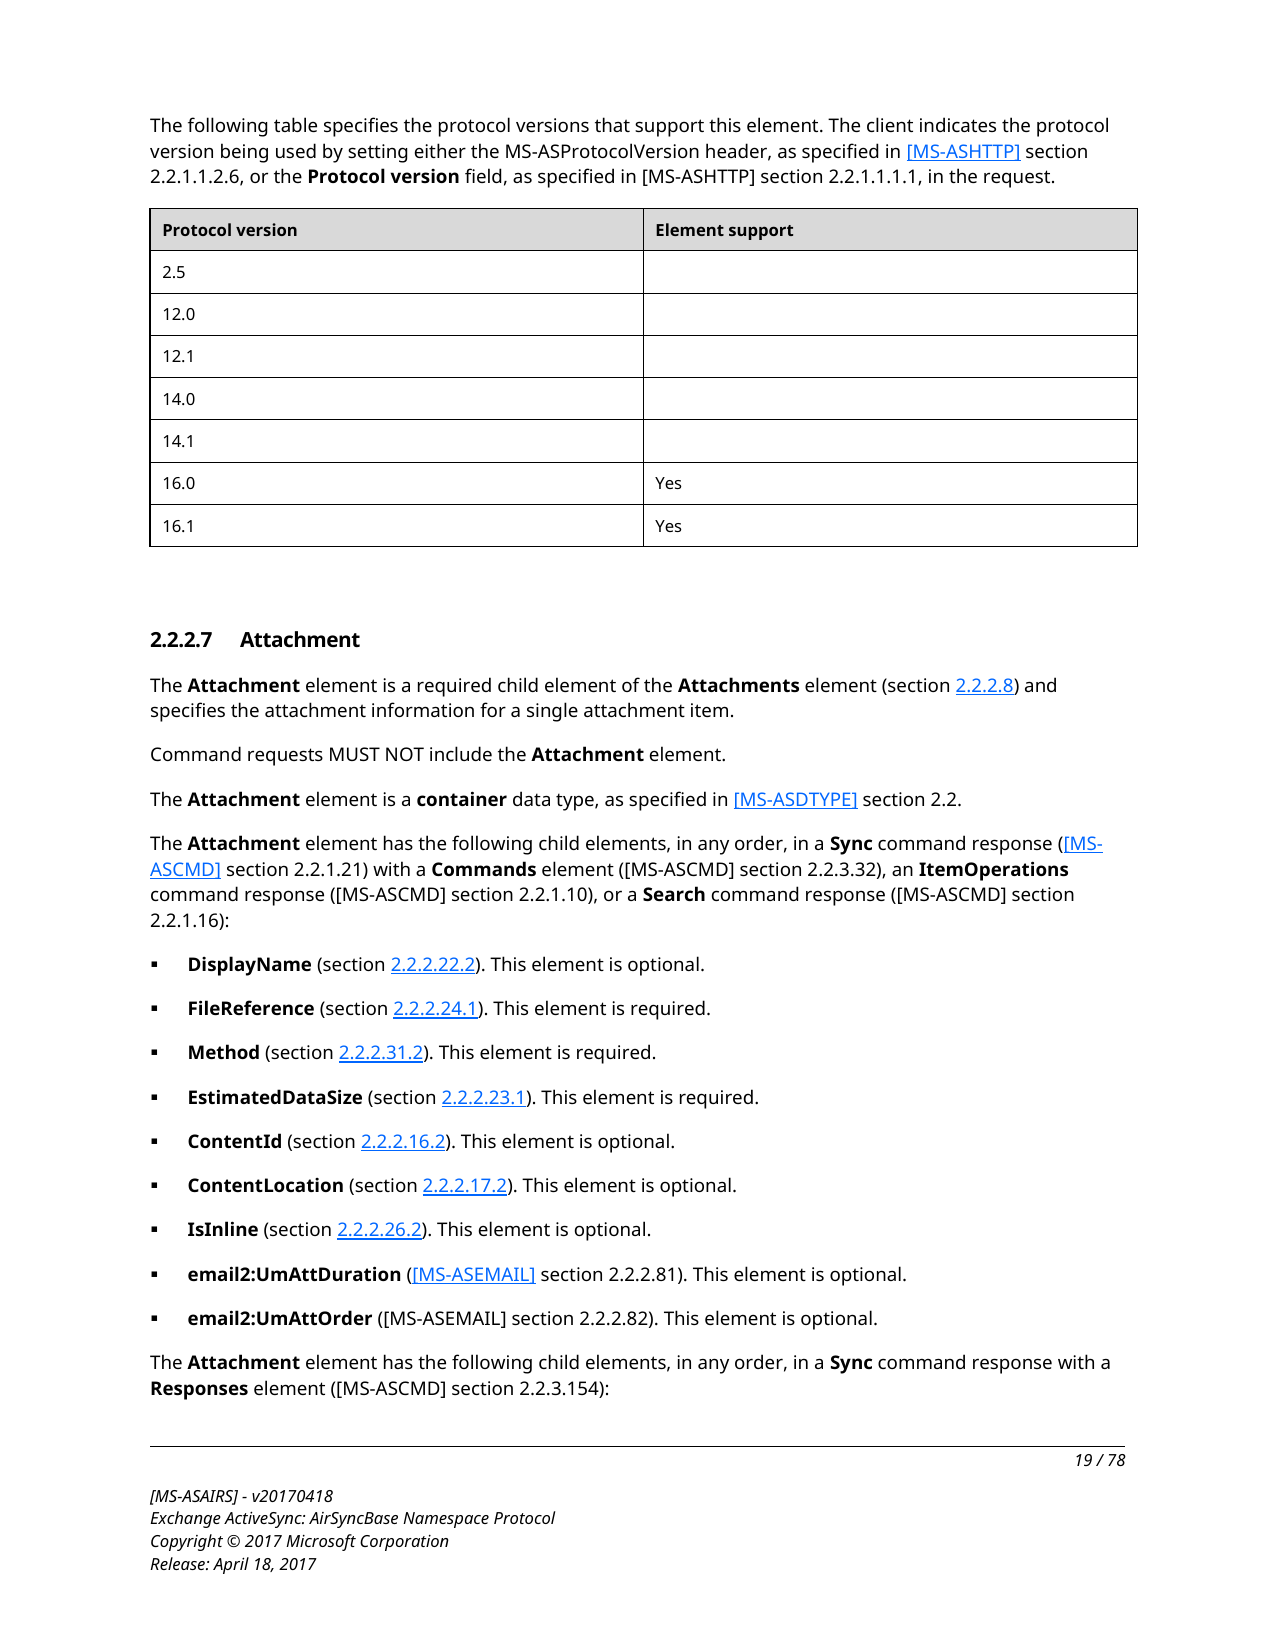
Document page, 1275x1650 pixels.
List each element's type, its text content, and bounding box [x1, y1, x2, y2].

list FileReference (section 2.2.2.24.1). This element is required. [150, 995, 1125, 1021]
table_header Element support [644, 209, 1137, 250]
table_cell Yes [644, 463, 1137, 504]
table_cell Yes [644, 505, 1137, 546]
table_cell [644, 294, 1137, 335]
list IsInline (section 2.2.2.26.2). This element is optional. [150, 1217, 1125, 1242]
table_cell 12.0 [151, 294, 643, 335]
table_cell [644, 420, 1137, 462]
table_cell [644, 336, 1137, 377]
text The following table specifies the protocol versions that support this element. The client indicates the protocol version being used by setting either the MS-ASProtocolVersion header, as specified in [MS-ASHTTP] section 2.2.1.1.2.6, or the Protocol version field, as specified in [MS-ASHTTP] section 2.2.1.1.1.1, in the request. [150, 112, 1125, 189]
table_cell 2.5 [151, 251, 643, 292]
text Command requests MUST NOT include the Attachment element. [150, 742, 1125, 767]
table_cell 12.1 [151, 336, 643, 377]
table_cell [644, 378, 1137, 419]
table_header Protocol version [151, 209, 643, 250]
subtitle Attachment [150, 625, 1125, 653]
text The Attachment element is a required child element of the Attachments element (section 2.2.2.8) and specifies the attachment information for a single attachment item. [150, 672, 1125, 723]
text The Attachment element is a container data type, as specified in [MS-ASDTYPE] section 2.2. [150, 786, 1125, 812]
list EstimatedDataSize (section 2.2.2.23.1). This element is required. [150, 1084, 1125, 1109]
table_cell 16.1 [151, 505, 643, 546]
list DisplayName (section 2.2.2.22.2). This element is optional. [150, 951, 1125, 977]
list email2:UmAttDuration ([MS-ASEMAIL] section 2.2.2.81). This element is optional. [150, 1261, 1125, 1287]
table_cell 16.0 [151, 463, 643, 504]
table_cell 14.0 [151, 378, 643, 419]
table_cell 14.1 [151, 420, 643, 462]
table_cell [644, 251, 1137, 292]
list email2:UmAttOrder ([MS-ASEMAIL] section 2.2.2.82). This element is optional. [150, 1305, 1125, 1331]
list Method (section 2.2.2.31.2). This element is required. [150, 1040, 1125, 1065]
text The Attachment element has the following child elements, in any order, in a Sync command response ([MS-ASCMD] section 2.2.1.21) with a Commands element ([MS-ASCMD] section 2.2.3.32), an ItemOperations command response ([MS-ASCMD] section 2.2.1.10), or a Search command response ([MS-ASCMD] section 2.2.1.16): [150, 830, 1125, 932]
list ContentId (section 2.2.2.16.2). This element is optional. [150, 1128, 1125, 1154]
text The Attachment element has the following child elements, in any order, in a Sync command response with a Responses element ([MS-ASCMD] section 2.2.3.154): [150, 1349, 1125, 1401]
list ContentLocation (section 2.2.2.17.2). This element is optional. [150, 1172, 1125, 1198]
